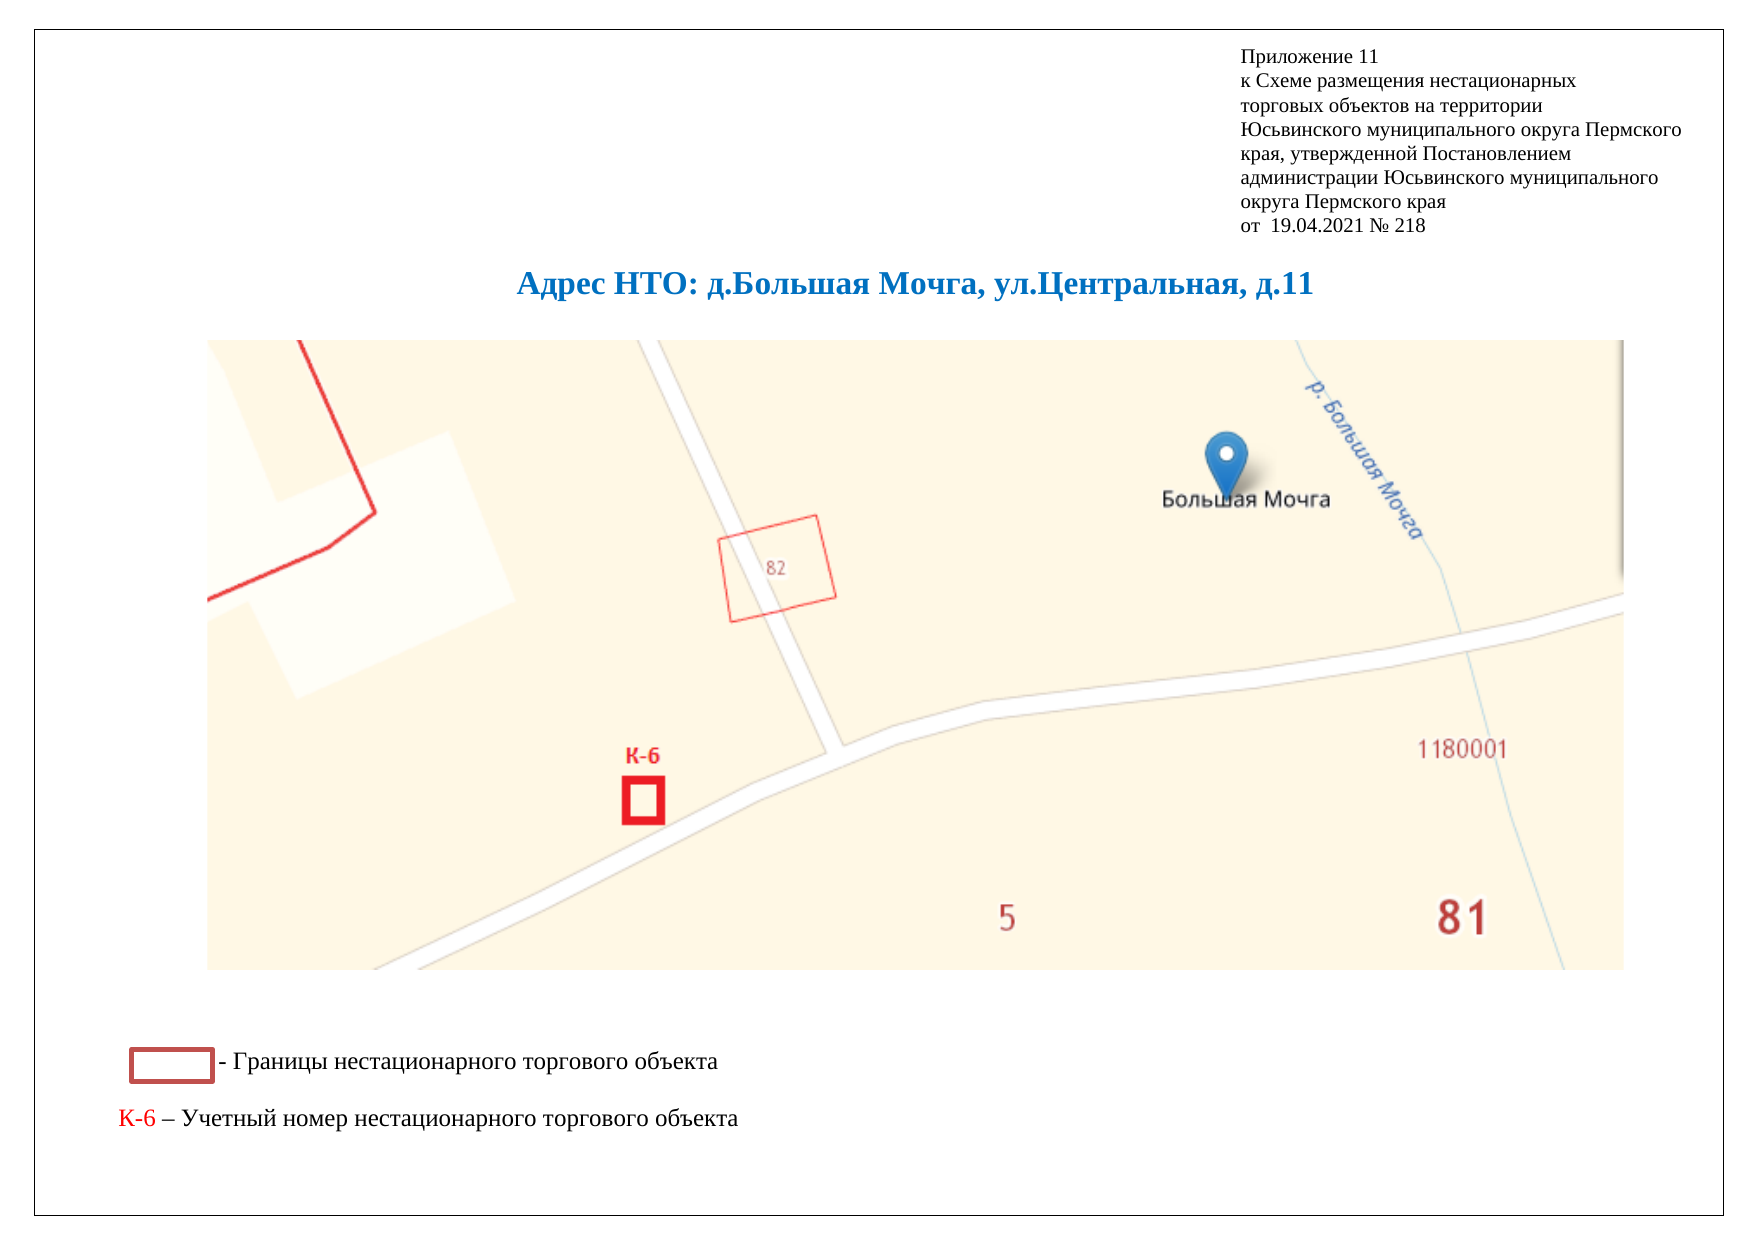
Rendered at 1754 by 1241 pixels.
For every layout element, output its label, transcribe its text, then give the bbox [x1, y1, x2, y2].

text к Схеме размещения нестационарных [1240, 68, 1683, 92]
text Адрес НТО: д.Большая Мочга, ул.Центральная, д.11 [118, 263, 1713, 302]
text от 19.04.2021 № 218 [1240, 213, 1713, 237]
text - Границы нестационарного торгового объекта [118, 1046, 1713, 1075]
text торговых объектов на территории [1240, 92, 1683, 117]
text Юсьвинского муниципального округа Пермского края, утвержденной Постановлением администрации Юсьвинского муниципального округа Пермского края [1240, 117, 1683, 213]
text К-6 – Учетный номер нестационарного торгового объекта [118, 1103, 1713, 1132]
picture [207, 340, 1624, 970]
text Приложение 11 [1240, 44, 1636, 68]
